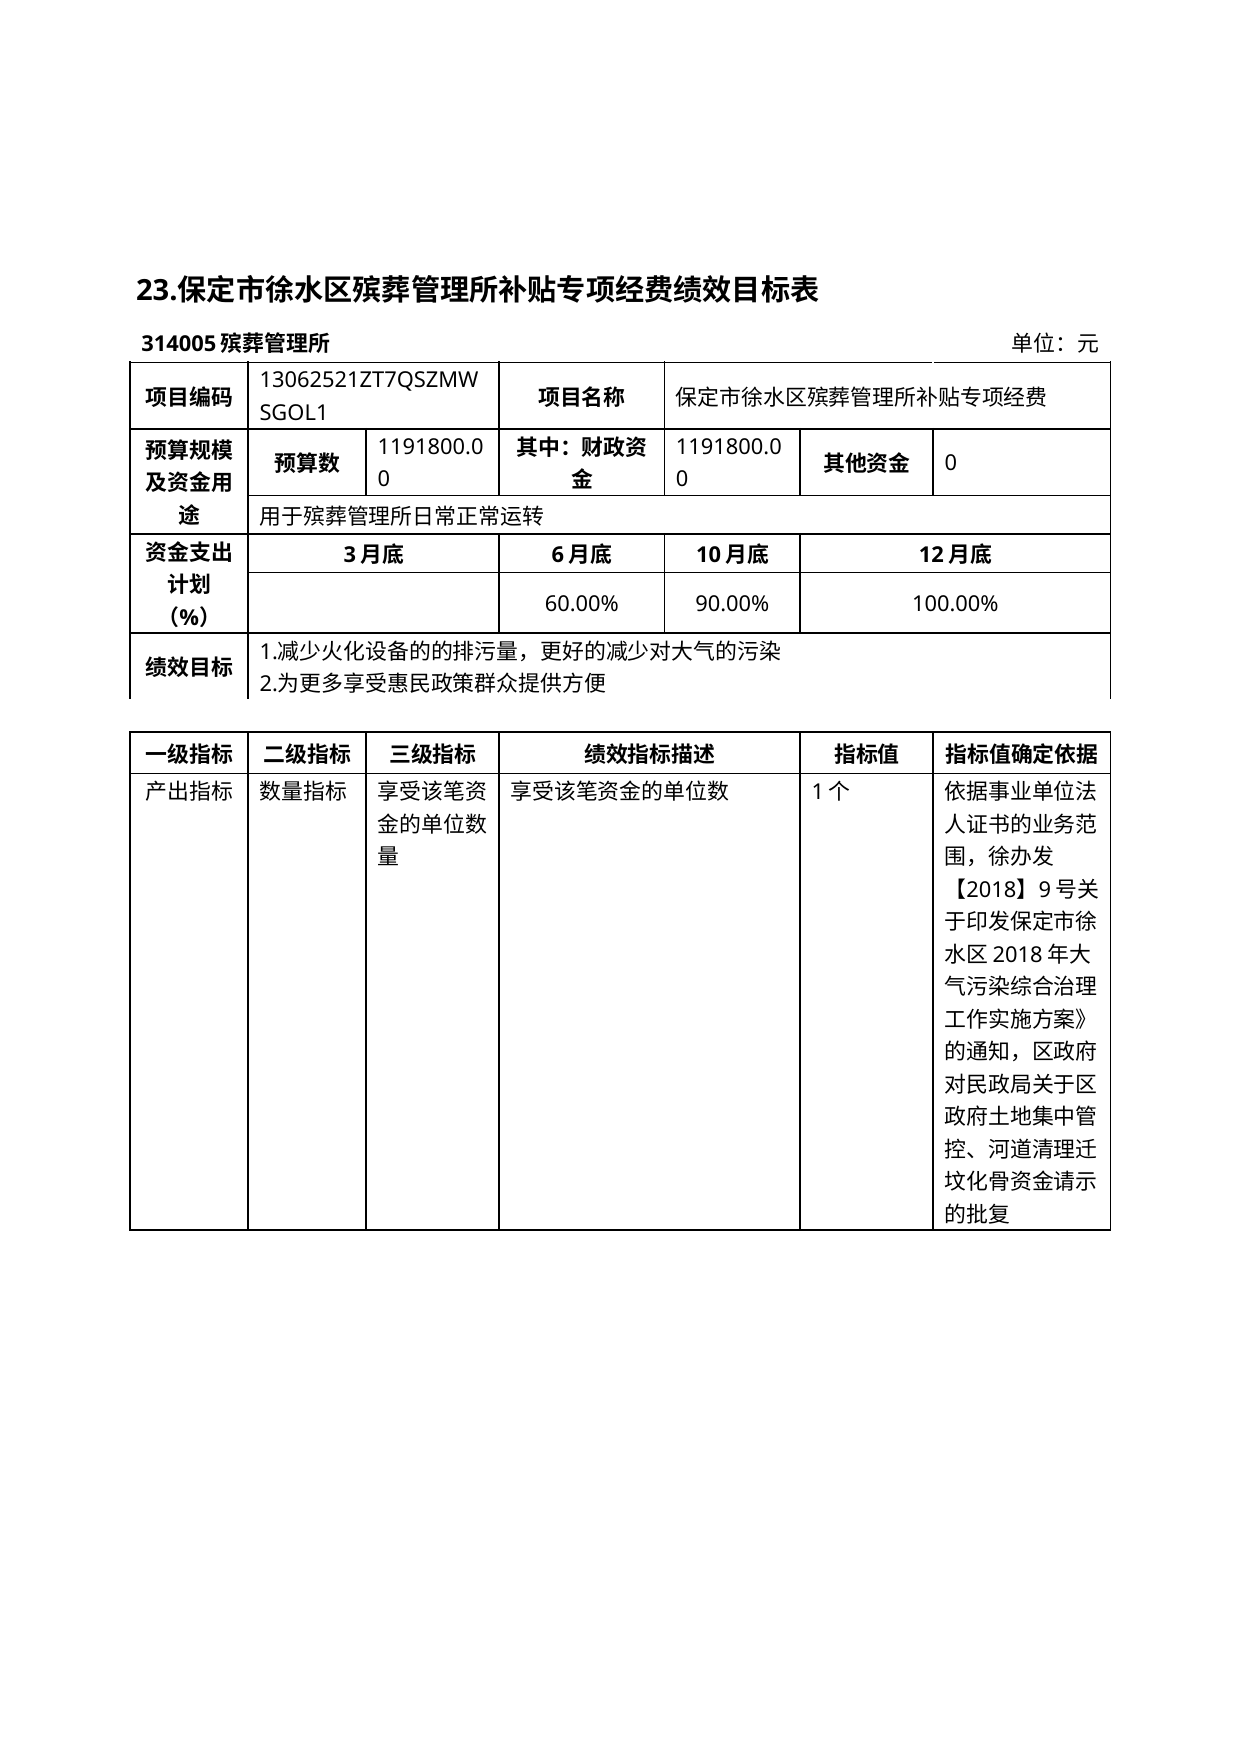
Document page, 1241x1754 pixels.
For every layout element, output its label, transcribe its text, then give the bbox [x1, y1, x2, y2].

table_cell 保定市徐水区殡葬管理所补贴专项经费 [665, 363, 1110, 428]
table_cell 项目编码 [131, 363, 247, 428]
table_cell 预算数 [249, 430, 365, 494]
table_cell 90.00% [665, 573, 799, 632]
table_cell [249, 573, 498, 632]
table_cell 1.减少火化设备的的排污量，更好的减少对大气的污染 2.为更多享受惠民政策群众提供方便 [249, 634, 1110, 698]
table_header 指标值确定依据 [934, 733, 1110, 772]
table_header 单位：元 [934, 322, 1110, 361]
table_cell 100.00% [801, 573, 1110, 632]
table_cell 其他资金 [801, 430, 932, 494]
table_cell 0 [934, 430, 1110, 494]
table_header 一级指标 [131, 733, 247, 772]
text 23.保定市徐水区殡葬管理所补贴专项经费绩效目标表 [136, 255, 1104, 320]
table_cell 预算规模及资金用途 [131, 430, 247, 533]
table_cell 绩效目标 [131, 634, 247, 698]
table_header 314005殡葬管理所 [131, 322, 932, 361]
table_cell 60.00% [500, 573, 664, 632]
table_cell 12月底 [801, 535, 1110, 571]
table_cell 数量指标 [249, 774, 365, 1229]
table_cell 产出指标 [131, 774, 247, 1229]
table_header 三级指标 [367, 733, 498, 772]
table_header 二级指标 [249, 733, 365, 772]
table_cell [934, 774, 1110, 1229]
table_cell 1191800.00 [367, 430, 498, 494]
table_cell 项目名称 [500, 363, 664, 428]
table_cell 用于殡葬管理所日常正常运转 [249, 496, 1110, 533]
table_cell 3月底 [249, 535, 498, 571]
table_cell 1191800.00 [665, 430, 799, 494]
table_cell 享受该笔资金的单位数量 [367, 774, 498, 1229]
table_cell 其中：财政资金 [500, 430, 664, 494]
table_header 指标值 [801, 733, 932, 772]
table_cell 13062521ZT7QSZMWSGOL1 [249, 363, 498, 428]
table_cell 享受该笔资金的单位数 [500, 774, 799, 1229]
table_cell 1个 [801, 774, 932, 1229]
table_header 绩效指标描述 [500, 733, 799, 772]
table_cell 6月底 [500, 535, 664, 571]
table_cell 10月底 [665, 535, 799, 571]
table_cell 资金支出计划（%） [131, 535, 247, 632]
